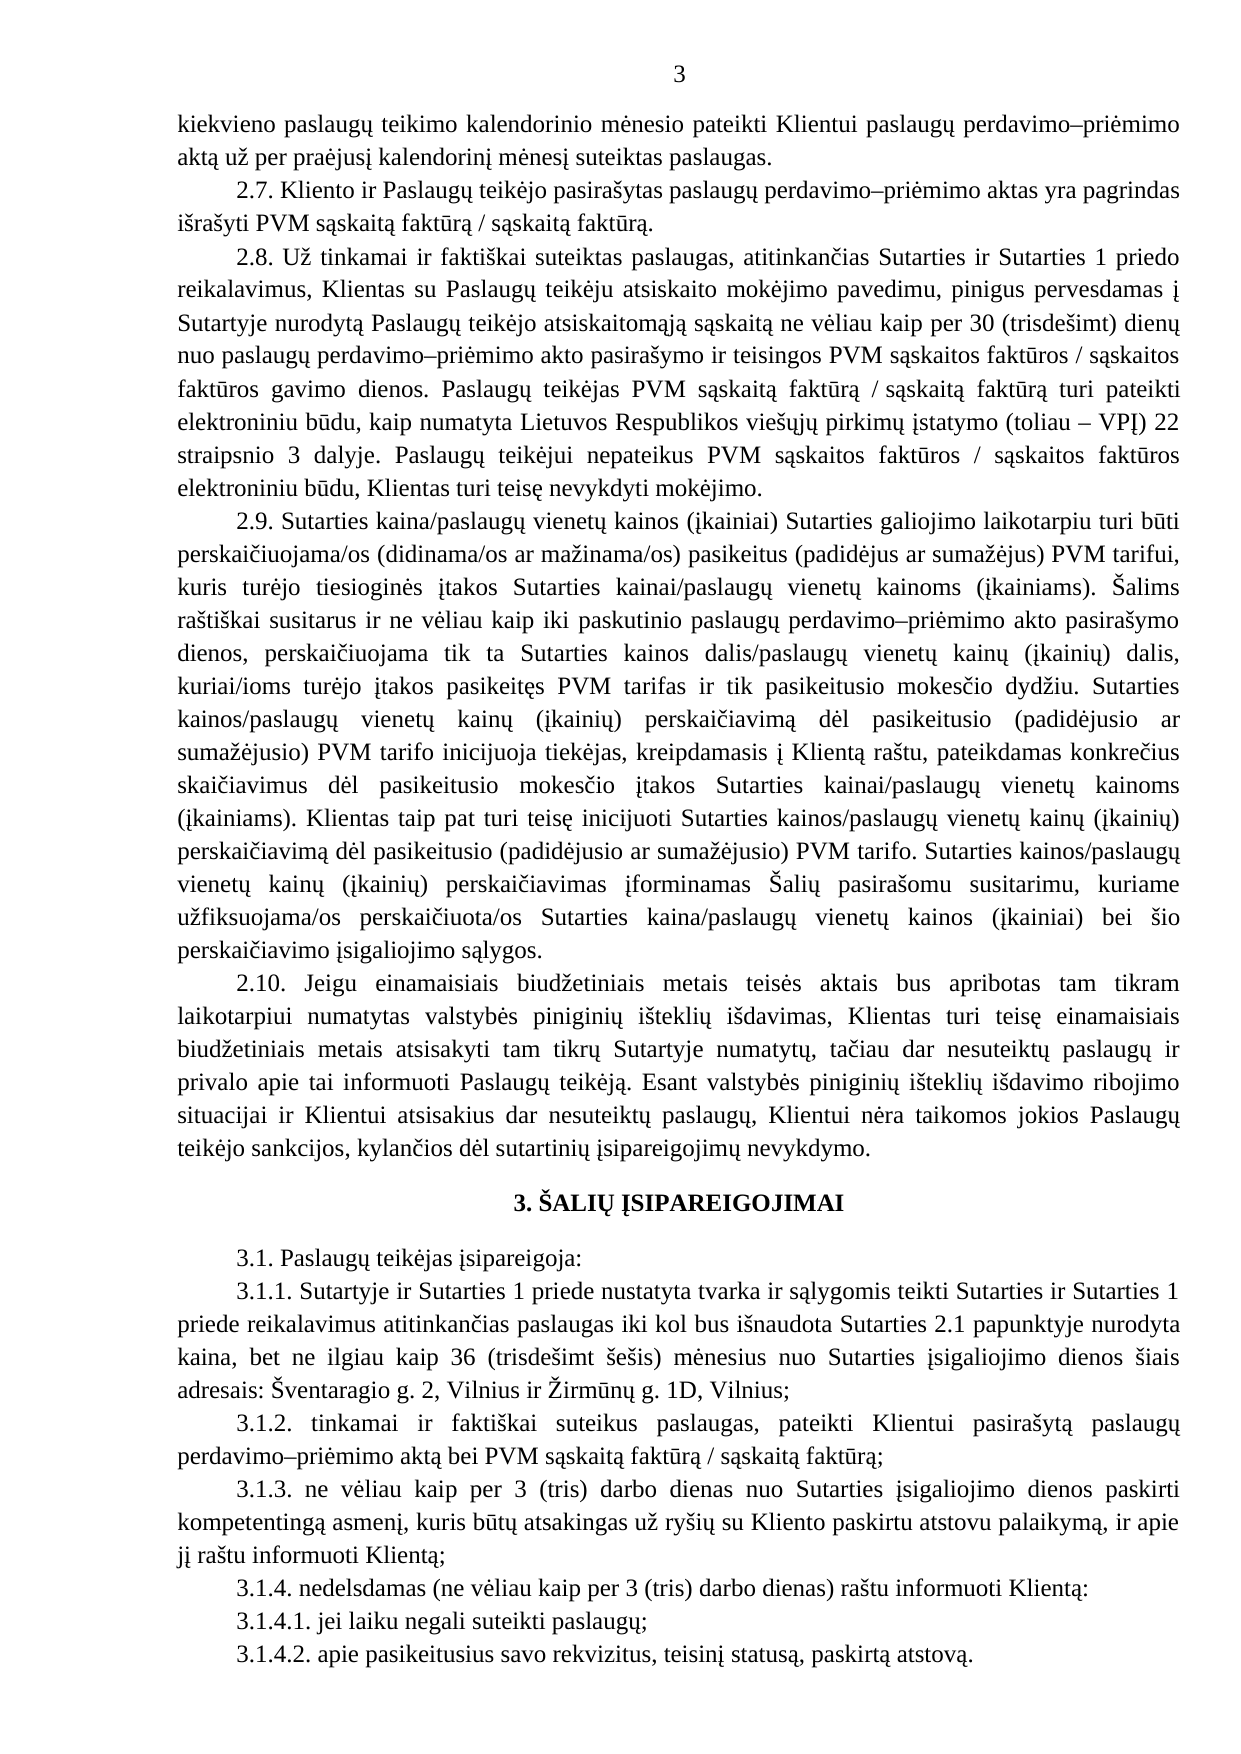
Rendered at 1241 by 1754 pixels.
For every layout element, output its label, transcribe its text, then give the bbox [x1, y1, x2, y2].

text 3.1.4.1. jei laiku negali suteikti paslaugų; [177, 1606, 1181, 1635]
text 3.1.2. tinkamai ir faktiškai suteikus paslaugas, pateikti Klientui pasirašytą paslaugų perdavimo–priėmimo aktą bei PVM sąskaitą faktūrą / sąskaitą faktūrą; [177, 1408, 1181, 1470]
text 3.1.1. Sutartyje ir Sutarties 1 priede nustatyta tvarka ir sąlygomis teikti Sutarties ir Sutarties 1 priede reikalavimus atitinkančias paslaugas iki kol bus išnaudota Sutarties 2.1 papunktyje nurodyta kaina, bet ne ilgiau kaip 36 (trisdešimt šešis) mėnesius nuo Sutarties įsigaliojimo dienos šiais adresais: Šventaragio g. 2, Vilnius ir Žirmūnų g. 1D, Vilnius; [177, 1276, 1181, 1404]
text 3. ŠALIŲ ĮSIPAREIGOJIMAI [177, 1188, 1181, 1217]
text 3.1.4. nedelsdamas (ne vėliau kaip per 3 (tris) darbo dienas) raštu informuoti Klientą: [177, 1573, 1181, 1602]
text 2.8. Už tinkamai ir faktiškai suteiktas paslaugas, atitinkančias Sutarties ir Sutarties 1 priedo reikalavimus, Klientas su Paslaugų teikėju atsiskaito mokėjimo pavedimu, pinigus pervesdamas į Sutartyje nurodytą Paslaugų teikėjo atsiskaitomąją sąskaitą ne vėliau kaip per 30 (trisdešimt) dienų nuo paslaugų perdavimo–priėmimo akto pasirašymo ir teisingos PVM sąskaitos faktūros / sąskaitos faktūros gavimo dienos. Paslaugų teikėjas PVM sąskaitą faktūrą / sąskaitą faktūrą turi pateikti elektroniniu būdu, kaip numatyta Lietuvos Respublikos viešųjų pirkimų įstatymo (toliau – VPĮ) 22 straipsnio 3 dalyje. Paslaugų teikėjui nepateikus PVM sąskaitos faktūros / sąskaitos faktūros elektroniniu būdu, Klientas turi teisę nevykdyti mokėjimo. [177, 242, 1181, 501]
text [177, 109, 1181, 171]
text 2.7. Kliento ir Paslaugų teikėjo pasirašytas paslaugų perdavimo–priėmimo aktas yra pagrindas išrašyti PVM sąskaitą faktūrą / sąskaitą faktūrą. [177, 176, 1181, 237]
text 3.1.3. ne vėliau kaip per 3 (tris) darbo dienas nuo Sutarties įsigaliojimo dienos paskirti kompetentingą asmenį, kuris būtų atsakingas už ryšių su Kliento paskirtu atstovu palaikymą, ir apie jį raštu informuoti Klientą; [177, 1474, 1181, 1569]
text 3.1.4.2. apie pasikeitusius savo rekvizitus, teisinį statusą, paskirtą atstovą. [177, 1639, 1181, 1668]
text 2.10. Jeigu einamaisiais biudžetiniais metais teisės aktais bus apribotas tam tikram laikotarpiui numatytas valstybės piniginių išteklių išdavimas, Klientas turi teisę einamaisiais biudžetiniais metais atsisakyti tam tikrų Sutartyje numatytų, tačiau dar nesuteiktų paslaugų ir privalo apie tai informuoti Paslaugų teikėją. Esant valstybės piniginių išteklių išdavimo ribojimo situacijai ir Klientui atsisakius dar nesuteiktų paslaugų, Klientui nėra taikomos jokios Paslaugų teikėjo sankcijos, kylančios dėl sutartinių įsipareigojimų nevykdymo. [177, 968, 1181, 1162]
text 2.9. Sutarties kaina/paslaugų vienetų kainos (įkainiai) Sutarties galiojimo laikotarpiu turi būti perskaičiuojama/os (didinama/os ar mažinama/os) pasikeitus (padidėjus ar sumažėjus) PVM tarifui, kuris turėjo tiesioginės įtakos Sutarties kainai/paslaugų vienetų kainoms (įkainiams). Šalims raštiškai susitarus ir ne vėliau kaip iki paskutinio paslaugų perdavimo–priėmimo akto pasirašymo dienos, perskaičiuojama tik ta Sutarties kainos dalis/paslaugų vienetų kainų (įkainių) dalis, kuriai/ioms turėjo įtakos pasikeitęs PVM tarifas ir tik pasikeitusio mokesčio dydžiu. Sutarties kainos/paslaugų vienetų kainų (įkainių) perskaičiavimą dėl pasikeitusio (padidėjusio ar sumažėjusio) PVM tarifo inicijuoja tiekėjas, kreipdamasis į Klientą raštu, pateikdamas konkrečius skaičiavimus dėl pasikeitusio mokesčio įtakos Sutarties kainai/paslaugų vienetų kainoms (įkainiams). Klientas taip pat turi teisę inicijuoti Sutarties kainos/paslaugų vienetų kainų (įkainių) perskaičiavimą dėl pasikeitusio (padidėjusio ar sumažėjusio) PVM tarifo. Sutarties kainos/paslaugų vienetų kainų (įkainių) perskaičiavimas įforminamas Šalių pasirašomu susitarimu, kuriame užfiksuojama/os perskaičiuota/os Sutarties kaina/paslaugų vienetų kainos (įkainiai) bei šio perskaičiavimo įsigaliojimo sąlygos. [177, 506, 1181, 964]
text 3.1. Paslaugų teikėjas įsipareigoja: [177, 1243, 1181, 1272]
